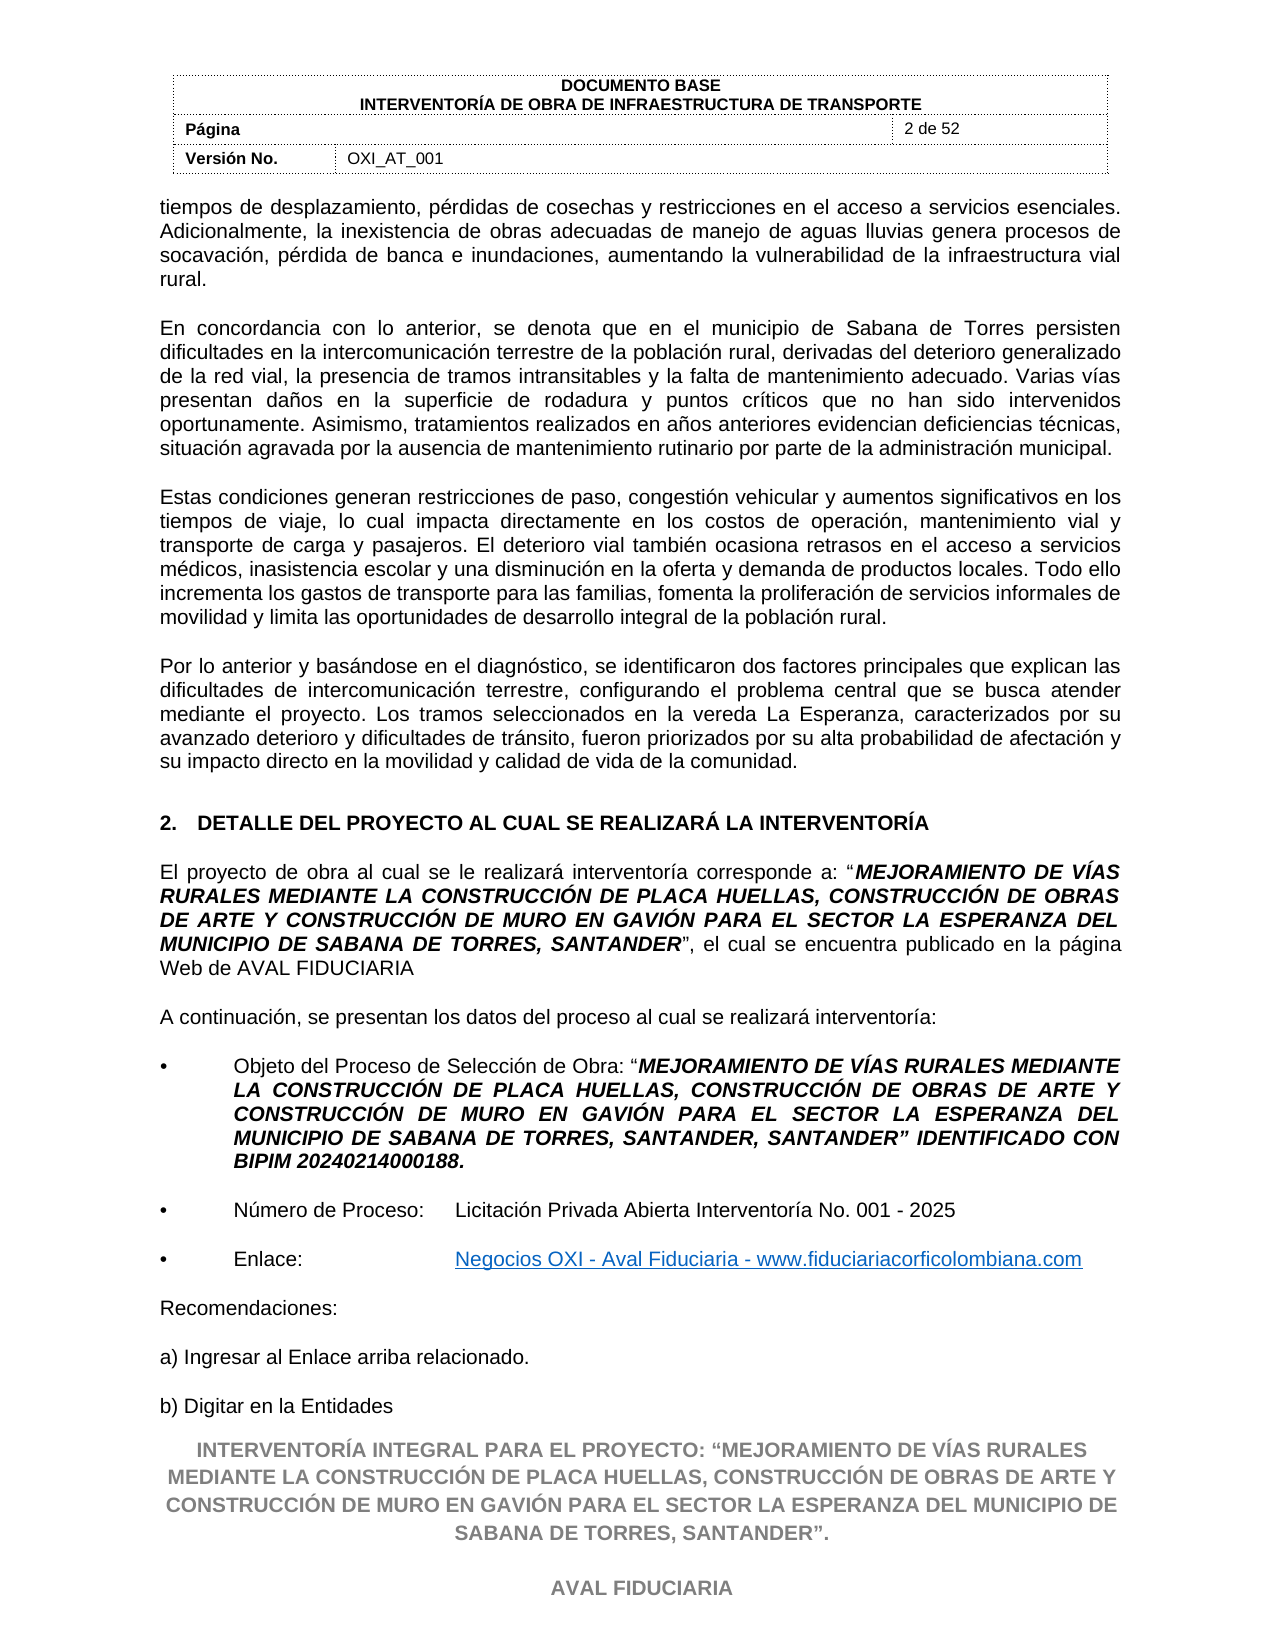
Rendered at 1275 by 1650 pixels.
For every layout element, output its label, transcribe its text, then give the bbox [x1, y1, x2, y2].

text • Número de Proceso: Licitación Privada Abierta Interventoría No. 001 - 2025 [159, 1198, 1122, 1222]
text Recomendaciones: [159, 1296, 1122, 1320]
text • Objeto del Proceso de Selección de Obra: “MEJORAMIENTO DE VÍAS RURALES MEDIANTE LA CONSTRUCCIÓN DE PLACA HUELLAS, CONSTRUCCIÓN DE OBRAS DE ARTE Y CONSTRUCCIÓN DE MURO EN GAVIÓN PARA EL SECTOR LA ESPERANZA DEL MUNICIPIO DE SABANA DE TORRES, SANTANDER, SANTANDER” IDENTIFICADO CON BIPIM 20240214000188. [160, 1053, 1122, 1173]
text b) Digitar en la Entidades [159, 1394, 1122, 1418]
text a) Ingresar al Enlace arriba relacionado. [159, 1345, 1122, 1369]
list DETALLE DEL PROYECTO AL CUAL SE REALIZARÁ LA INTERVENTORÍA [159, 811, 1122, 835]
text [159, 195, 1122, 291]
text Por lo anterior y basándose en el diagnóstico, se identificaron dos factores principales que explican las dificultades de intercomunicación terrestre, configurando el problema central que se busca atender mediante el proyecto. Los tramos seleccionados en la vereda La Esperanza, caracterizados por su avanzado deterioro y dificultades de tránsito, fueron priorizados por su alta probabilidad de afectación y su impacto directo en la movilidad y calidad de vida de la comunidad. [159, 653, 1122, 773]
text Estas condiciones generan restricciones de paso, congestión vehicular y aumentos significativos en los tiempos de viaje, lo cual impacta directamente en los costos de operación, mantenimiento vial y transporte de carga y pasajeros. El deterioro vial también ocasiona retrasos en el acceso a servicios médicos, inasistencia escolar y una disminución en la oferta y demanda de productos locales. Todo ello incrementa los gastos de transporte para las familias, fomenta la proliferación de servicios informales de movilidad y limita las oportunidades de desarrollo integral de la población rural. [159, 485, 1122, 628]
text • Enlace: Negocios OXI - Aval Fiduciaria - www.fiduciariacorficolombiana.com [159, 1247, 1122, 1271]
text El proyecto de obra al cual se le realizará interventoría corresponde a: “MEJORAMIENTO DE VÍAS RURALES MEDIANTE LA CONSTRUCCIÓN DE PLACA HUELLAS, CONSTRUCCIÓN DE OBRAS DE ARTE Y CONSTRUCCIÓN DE MURO EN GAVIÓN PARA EL SECTOR LA ESPERANZA DEL MUNICIPIO DE SABANA DE TORRES, SANTANDER”, el cual se encuentra publicado en la página Web de AVAL FIDUCIARIA [159, 860, 1122, 979]
text A continuación, se presentan los datos del proceso al cual se realizará interventoría: [159, 1004, 1122, 1028]
text En concordancia con lo anterior, se denota que en el municipio de Sabana de Torres persisten dificultades en la intercomunicación terrestre de la población rural, derivadas del deterioro generalizado de la red vial, la presencia de tramos intransitables y la falta de mantenimiento adecuado. Varias vías presentan daños en la superficie de rodadura y puntos críticos que no han sido intervenidos oportunamente. Asimismo, tratamientos realizados en años anteriores evidencian deficiencias técnicas, situación agravada por la ausencia de mantenimiento rutinario por parte de la administración municipal. [159, 316, 1122, 460]
